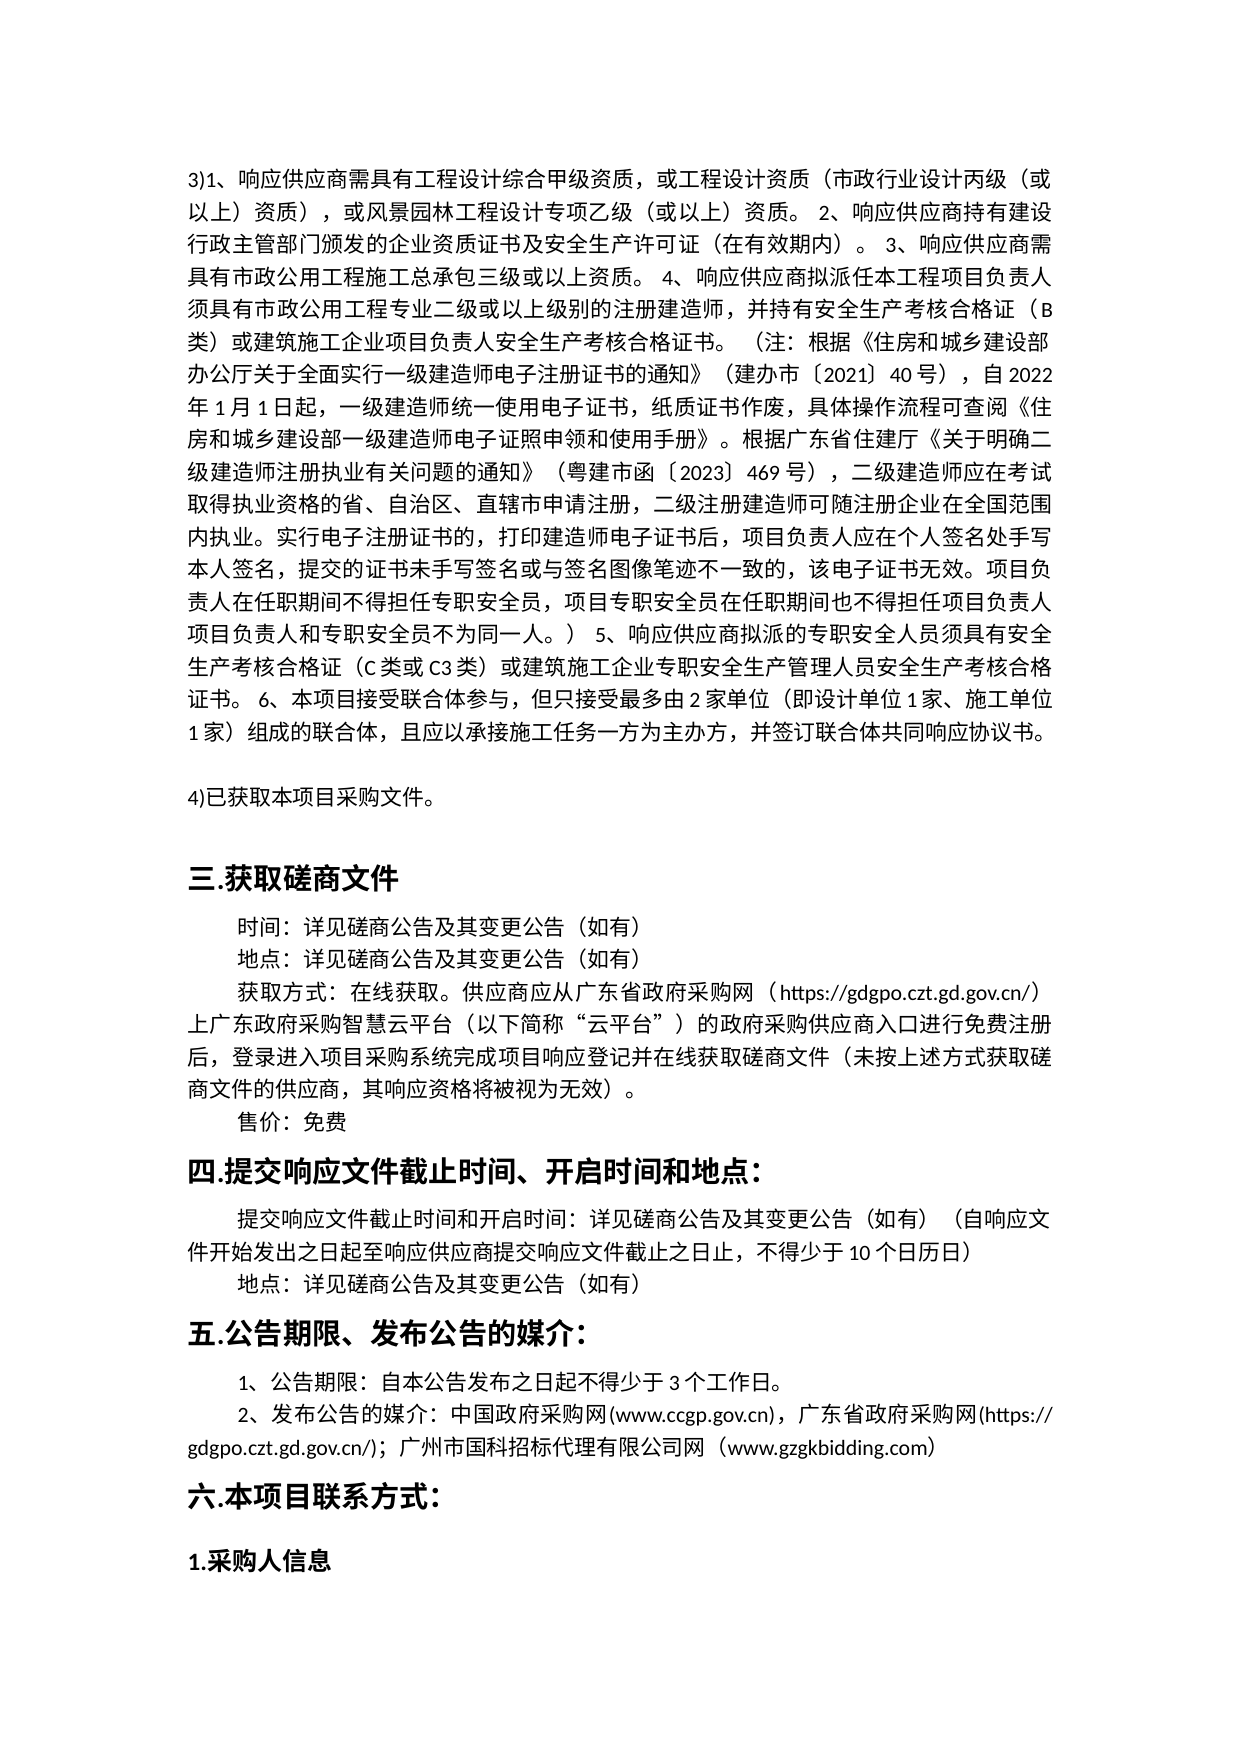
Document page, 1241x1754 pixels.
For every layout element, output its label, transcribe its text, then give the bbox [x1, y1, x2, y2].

text 提交响应文件截止时间和开启时间：详见磋商公告及其变更公告（如有）（自响应文件开始发出之日起至响应供应商提交响应文件截止之日止，不得少于10个日历日） [187, 1202, 1053, 1267]
text 四.提交响应文件截止时间、开启时间和地点： [187, 1137, 1053, 1202]
text 2、发布公告的媒介：中国政府采购网(www.ccgp.gov.cn)，广东省政府采购网(https://gdgpo.czt.gd.gov.cn/)；广州市国科招标代理有限公司网（www.gzgkbidding.com） [187, 1397, 1053, 1462]
text 三.获取磋商文件 [187, 844, 1053, 909]
text 3)1、响应供应商需具有工程设计综合甲级资质，或工程设计资质（市政行业设计丙级（或以上）资质），或风景园林工程设计专项乙级（或以上）资质。 2、响应供应商持有建设行政主管部门颁发的企业资质证书及安全生产许可证（在有效期内）。 3、响应供应商需具有市政公用工程施工总承包三级或以上资质。 4、响应供应商拟派任本工程项目负责人须具有市政公用工程专业二级或以上级别的注册建造师，并持有安全生产考核合格证（B类）或建筑施工企业项目负责人安全生产考核合格证书。 （注：根据《住房和城乡建设部办公厅关于全面实行一级建造师电子注册证书的通知》（建办市〔2021〕40号），自2022年1月1日起，一级建造师统一使用电子证书，纸质证书作废，具体操作流程可查阅《住房和城乡建设部一级建造师电子证照申领和使用手册》。根据广东省住建厅《关于明确二级建造师注册执业有关问题的通知》（粤建市函〔2023〕469号），二级建造师应在考试取得执业资格的省、自治区、直辖市申请注册，二级注册建造师可随注册企业在全国范围内执业。实行电子注册证书的，打印建造师电子证书后，项目负责人应在个人签名处手写本人签名，提交的证书未手写签名或与签名图像笔迹不一致的，该电子证书无效。项目负责人在任职期间不得担任专职安全员，项目专职安全员在任职期间也不得担任项目负责人，项目负责人和专职安全员不为同一人。） 5、响应供应商拟派的专职安全人员须具有安全生产考核合格证（C类或C3类）或建筑施工企业专职安全生产管理人员安全生产考核合格证书。 6、本项目接受联合体参与，但只接受最多由2家单位（即设计单位1家、施工单位1家）组成的联合体，且应以承接施工任务一方为主办方，并签订联合体共同响应协议书。 [187, 162, 1053, 747]
text 1.采购人信息 [187, 1527, 1053, 1592]
text 五.公告期限、发布公告的媒介： [187, 1299, 1053, 1364]
text 地点：详见磋商公告及其变更公告（如有） [187, 942, 1053, 974]
text 时间：详见磋商公告及其变更公告（如有） [187, 909, 1053, 942]
text 地点：详见磋商公告及其变更公告（如有） [187, 1267, 1053, 1299]
text 售价：免费 [187, 1104, 1053, 1137]
text 六.本项目联系方式： [187, 1462, 1053, 1527]
text 4)已获取本项目采购文件。 [187, 779, 1053, 812]
text 1、公告期限：自本公告发布之日起不得少于3个工作日。 [187, 1364, 1053, 1397]
text 获取方式：在线获取。供应商应从广东省政府采购网（https://gdgpo.czt.gd.gov.cn/）上广东政府采购智慧云平台（以下简称“云平台”）的政府采购供应商入口进行免费注册后，登录进入项目采购系统完成项目响应登记并在线获取磋商文件（未按上述方式获取磋商文件的供应商，其响应资格将被视为无效）。 [187, 974, 1053, 1104]
